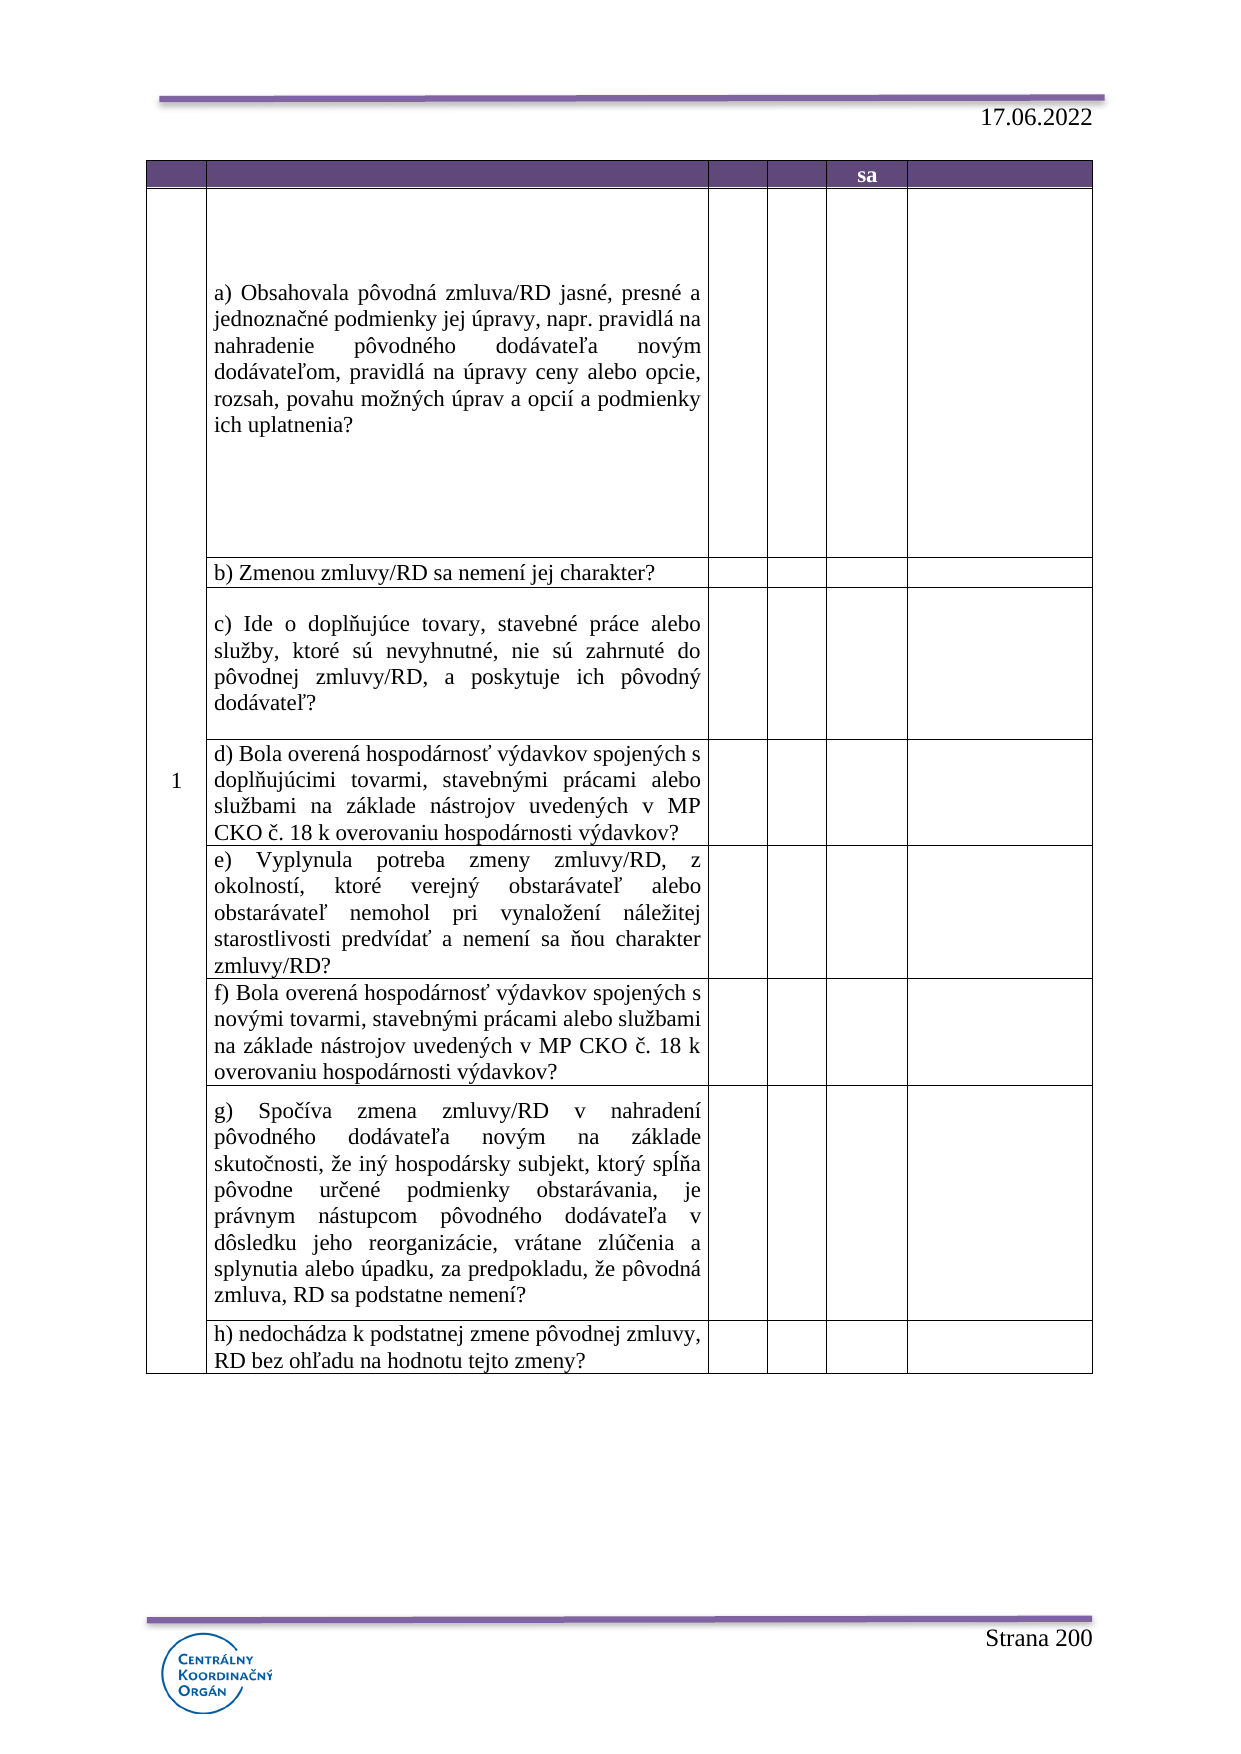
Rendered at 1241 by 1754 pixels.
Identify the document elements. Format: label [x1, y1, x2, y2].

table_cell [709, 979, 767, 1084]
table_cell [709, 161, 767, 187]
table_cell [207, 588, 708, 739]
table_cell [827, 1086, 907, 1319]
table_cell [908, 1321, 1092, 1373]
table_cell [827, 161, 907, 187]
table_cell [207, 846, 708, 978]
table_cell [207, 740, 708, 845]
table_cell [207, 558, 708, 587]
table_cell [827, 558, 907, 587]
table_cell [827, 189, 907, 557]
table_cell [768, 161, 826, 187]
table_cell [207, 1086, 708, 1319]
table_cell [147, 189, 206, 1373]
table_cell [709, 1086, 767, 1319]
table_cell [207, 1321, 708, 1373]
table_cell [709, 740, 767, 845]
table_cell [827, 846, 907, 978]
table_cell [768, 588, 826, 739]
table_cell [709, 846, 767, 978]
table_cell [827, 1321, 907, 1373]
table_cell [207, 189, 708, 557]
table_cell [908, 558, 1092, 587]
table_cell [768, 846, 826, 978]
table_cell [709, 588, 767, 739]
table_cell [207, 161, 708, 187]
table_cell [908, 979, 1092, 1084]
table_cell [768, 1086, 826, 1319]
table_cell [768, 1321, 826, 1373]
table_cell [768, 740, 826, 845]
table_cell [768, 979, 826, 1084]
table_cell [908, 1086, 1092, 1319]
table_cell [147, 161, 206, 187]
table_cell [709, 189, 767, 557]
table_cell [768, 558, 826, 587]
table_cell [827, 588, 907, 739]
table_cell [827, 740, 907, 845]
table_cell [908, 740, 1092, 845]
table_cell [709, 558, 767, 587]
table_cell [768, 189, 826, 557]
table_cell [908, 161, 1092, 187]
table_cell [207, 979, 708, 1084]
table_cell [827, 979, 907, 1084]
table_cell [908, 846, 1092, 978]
picture [159, 1631, 272, 1713]
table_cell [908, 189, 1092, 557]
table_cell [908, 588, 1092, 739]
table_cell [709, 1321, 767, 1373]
